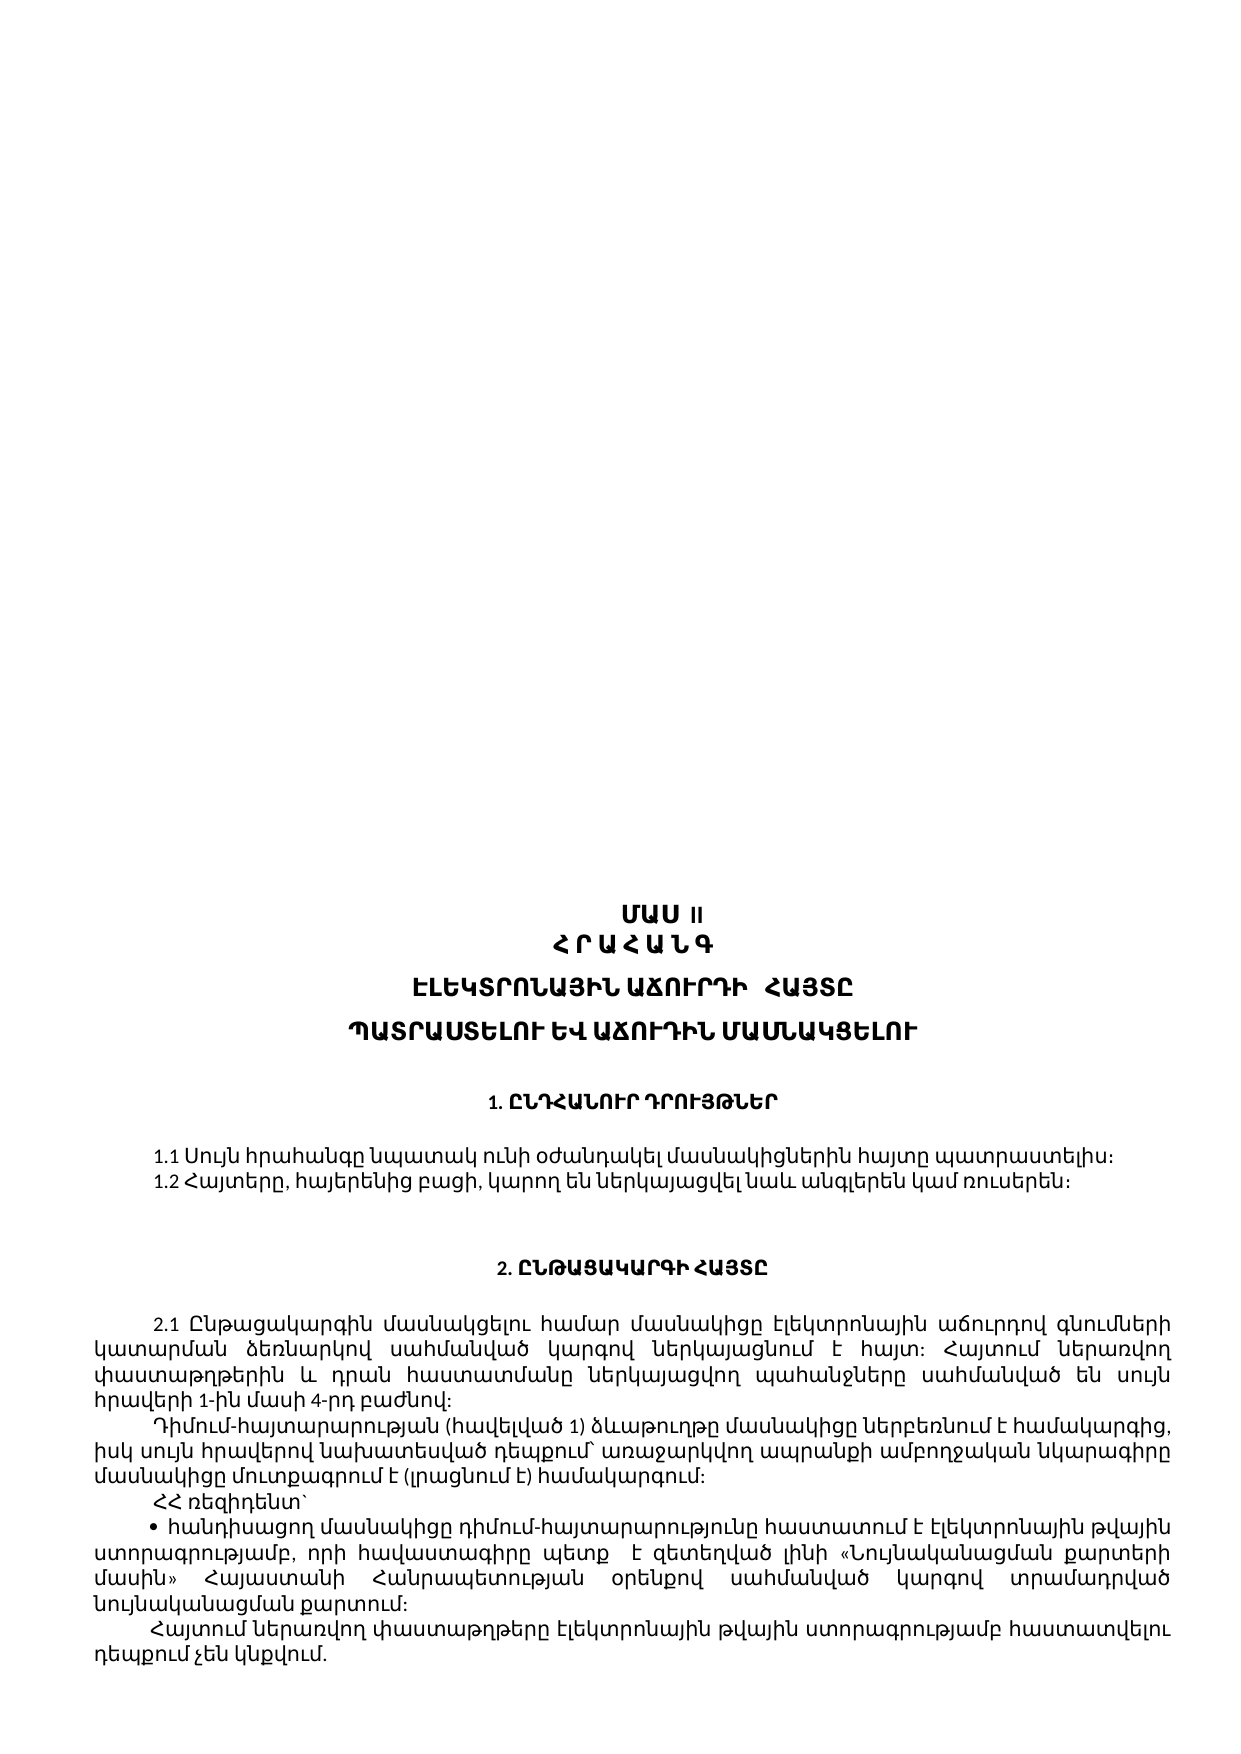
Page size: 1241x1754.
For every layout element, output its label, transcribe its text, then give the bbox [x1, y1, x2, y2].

text 2.1 Ընթացակարգին մասնակցելու համար մասնակիցը էլեկտրոնային աճուրդով գնումների կատարման ձեռնարկով սահմանված կարգով ներկայացնում է հայտ: Հայտում ներառվող փաստաթղթերին և դրան հաստատմանը ներկայացվող պահանջները սահմանված են սույն հրավերի 1-ին մասի 4-րդ բաժնով: [94, 1311, 1171, 1413]
text Հայտում ներառվող փաստաթղթերը էլեկտրոնային թվային ստորագրությամբ հաստատվելու դեպքում չեն կնքվում. [94, 1616, 1171, 1667]
text ԷԼԵԿՏՐՈՆԱՅԻՆ ԱՃՈՒՐԴԻ ՀԱՅՏԸ [94, 973, 1172, 1003]
text ՊԱՏՐԱՍՏԵԼՈՒ ԵՎ ԱՃՈՒԴԻՆ ՄԱՍՆԱԿՑԵԼՈՒ [94, 1016, 1172, 1046]
text ՀՀ ռեզիդենտ` [94, 1489, 1171, 1514]
list հանդիսացող մասնակիցը դիմում-հայտարարությունը հաստատում է էլեկտրոնային թվային ստորագրությամբ, որի հավաստագիրը պետք է զետեղված լինի «Նույնականացման քարտերի մասին» Հայաստանի Հանրապետության օրենքով սահմանված կարգով տրամադրված նույնականացման քարտում: [94, 1514, 1171, 1616]
text Հ Ր Ա Հ Ա Ն Գ [94, 929, 1172, 960]
text ՄԱՍ II [94, 899, 1171, 929]
text 2. ԸՆԹԱՑԱԿԱՐԳԻ ՀԱՅՏԸ [94, 1255, 1171, 1281]
text 1.2 Հայտերը, հայերենից բացի, կարող են ներկայացվել նաև անգլերեն կամ ռուսերեն։ [94, 1169, 1171, 1194]
text 1. ԸՆԴՀԱՆՈՒՐ ԴՐՈՒՅԹՆԵՐ [94, 1089, 1171, 1114]
text Դիմում-հայտարարության (հավելված 1) ձևաթուղթը մասնակիցը ներբեռնում է համակարգից, իսկ սույն հրավերով նախատեսված դեպքում՝ առաջարկվող ապրանքի ամբողջական նկարագիրը մասնակիցը մուտքագրում է (լրացնում է) համակարգում: [94, 1413, 1171, 1489]
text 1.1 Սույն հրահանգը նպատակ ունի օժանդակել մասնակիցներին հայտը պատրաստելիս։ [94, 1143, 1171, 1169]
